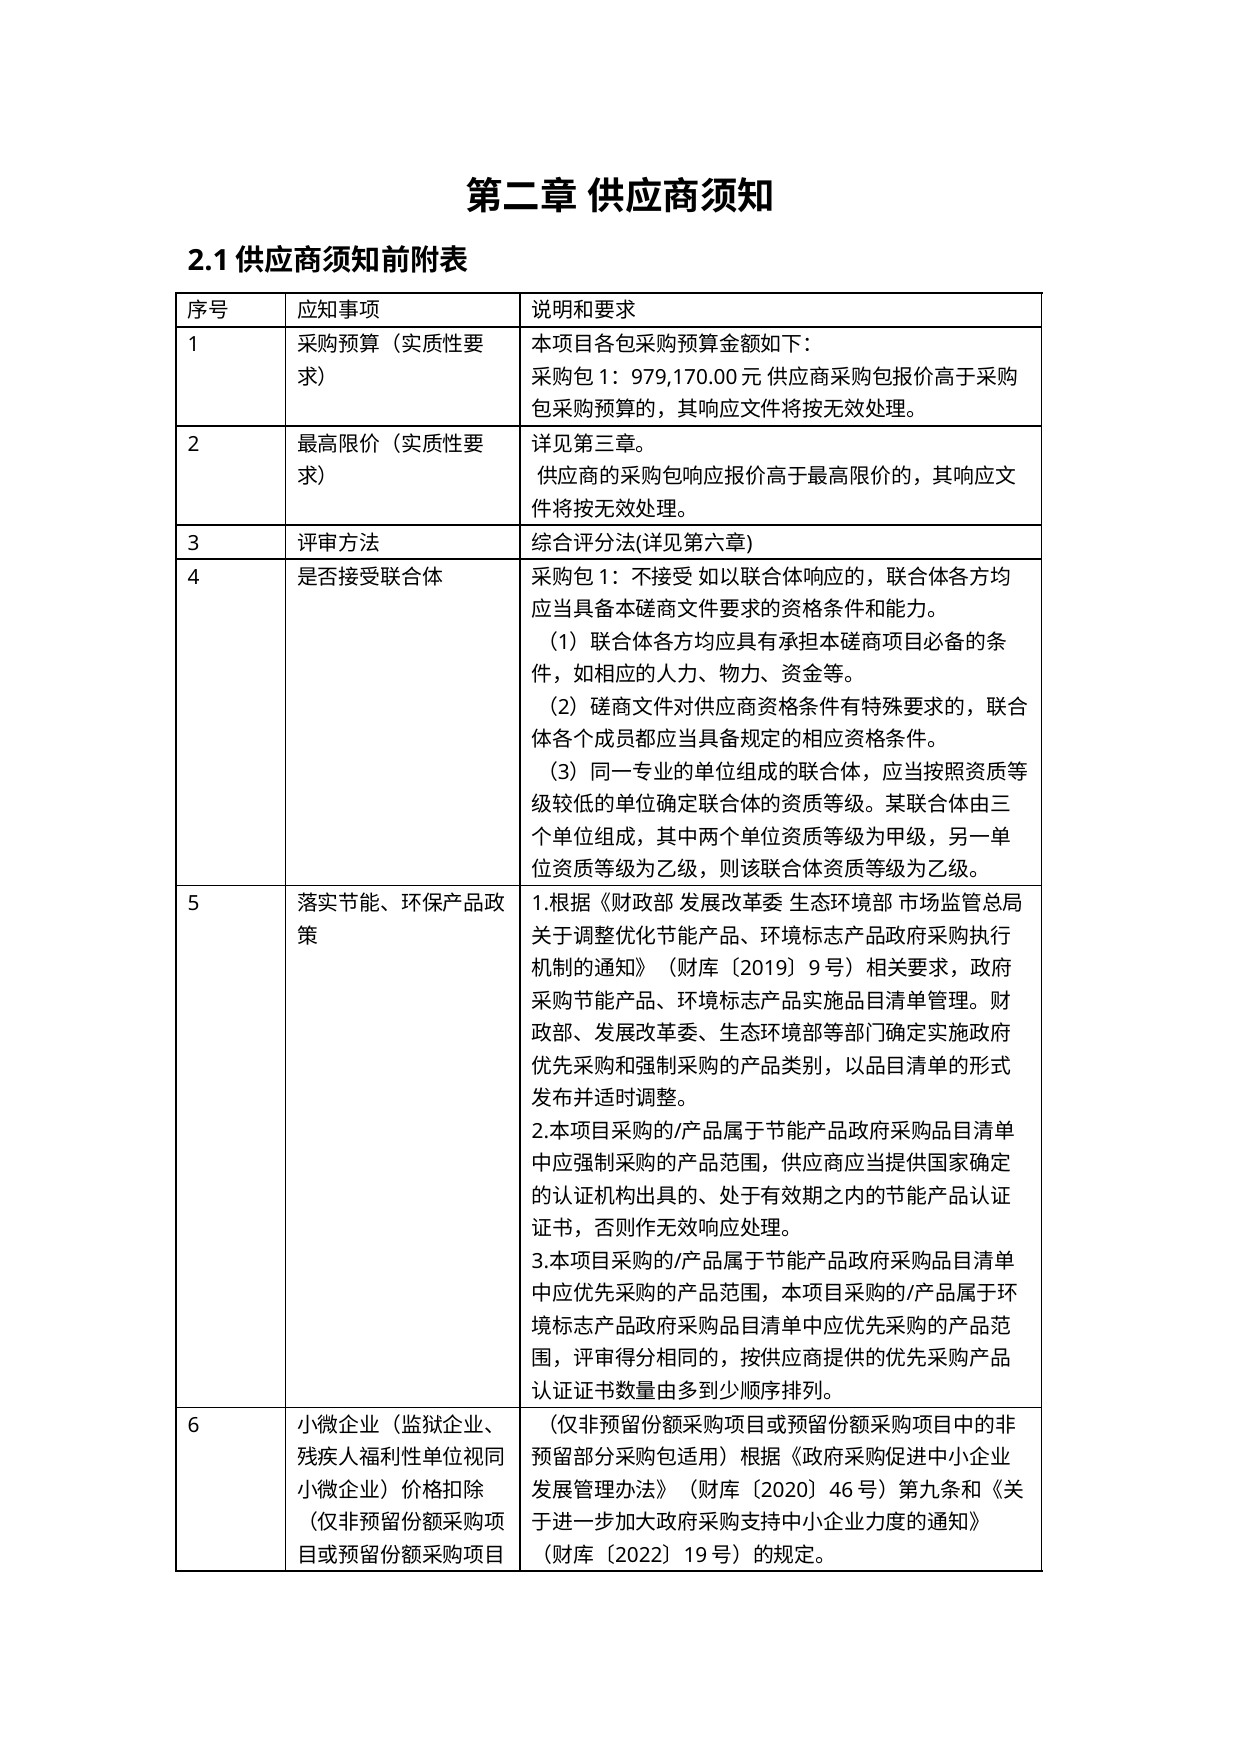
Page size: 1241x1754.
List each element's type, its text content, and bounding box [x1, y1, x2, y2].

table_cell 是否接受联合体 [286, 560, 519, 885]
table_cell 5 [177, 886, 285, 1406]
table_cell 本项目各包采购预算金额如下： 采购包1：979,170.00元 供应商采购包报价高于采购包采购预算的，其响应文件将按无效处理。 [521, 328, 1041, 425]
table_cell 落实节能、环保产品政策 [286, 886, 519, 1406]
table_cell 最高限价（实质性要求） [286, 427, 519, 524]
table_cell 详见第三章。 供应商的采购包响应报价高于最高限价的，其响应文件将按无效处理。 [521, 427, 1041, 524]
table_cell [286, 1408, 519, 1570]
table_cell 2 [177, 427, 285, 524]
table_cell 4 [177, 560, 285, 885]
table_header 应知事项 [286, 294, 519, 326]
table_cell 评审方法 [286, 526, 519, 558]
text 2.1供应商须知前附表 [187, 227, 1053, 292]
table_cell 综合评分法(详见第六章) [521, 526, 1041, 558]
table_cell 1 [177, 328, 285, 425]
table_header 序号 [177, 294, 285, 326]
text 第二章 供应商须知 [187, 162, 1053, 227]
table_header 说明和要求 [521, 294, 1041, 326]
table_cell 6 [177, 1408, 285, 1570]
table_cell 1.根据《财政部 发展改革委 生态环境部 市场监管总局关于调整优化节能产品、环境标志产品政府采购执行机制的通知》（财库〔2019〕9号）相关要求，政府采购节能产品、环境标志产品实施品目清单管理。财政部、发展改革委、生态环境部等部门确定实施政府优先采购和强制采购的产品类别，以品目清单的形式发布并适时调整。 2.本项目采购的/产品属于节能产品政府采购品目清单中应强制采购的产品范围，供应商应当提供国家确定的认证机构出具的、处于有效期之内的节能产品认证证书，否则作无效响应处理。 3.本项目采购的/产品属于节能产品政府采购品目清单中应优先采购的产品范围，本项目采购的/产品属于环境标志产品政府采购品目清单中应优先采购的产品范围，评审得分相同的，按供应商提供的优先采购产品认证证书数量由多到少顺序排列。 [521, 886, 1041, 1406]
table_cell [521, 1408, 1041, 1570]
table_cell 采购预算（实质性要求） [286, 328, 519, 425]
table_cell 3 [177, 526, 285, 558]
table_cell 采购包1：不接受 如以联合体响应的，联合体各方均应当具备本磋商文件要求的资格条件和能力。 （1）联合体各方均应具有承担本磋商项目必备的条件，如相应的人力、物力、资金等。 （2）磋商文件对供应商资格条件有特殊要求的，联合体各个成员都应当具备规定的相应资格条件。 （3）同一专业的单位组成的联合体，应当按照资质等级较低的单位确定联合体的资质等级。某联合体由三个单位组成，其中两个单位资质等级为甲级，另一单位资质等级为乙级，则该联合体资质等级为乙级。 [521, 560, 1041, 885]
